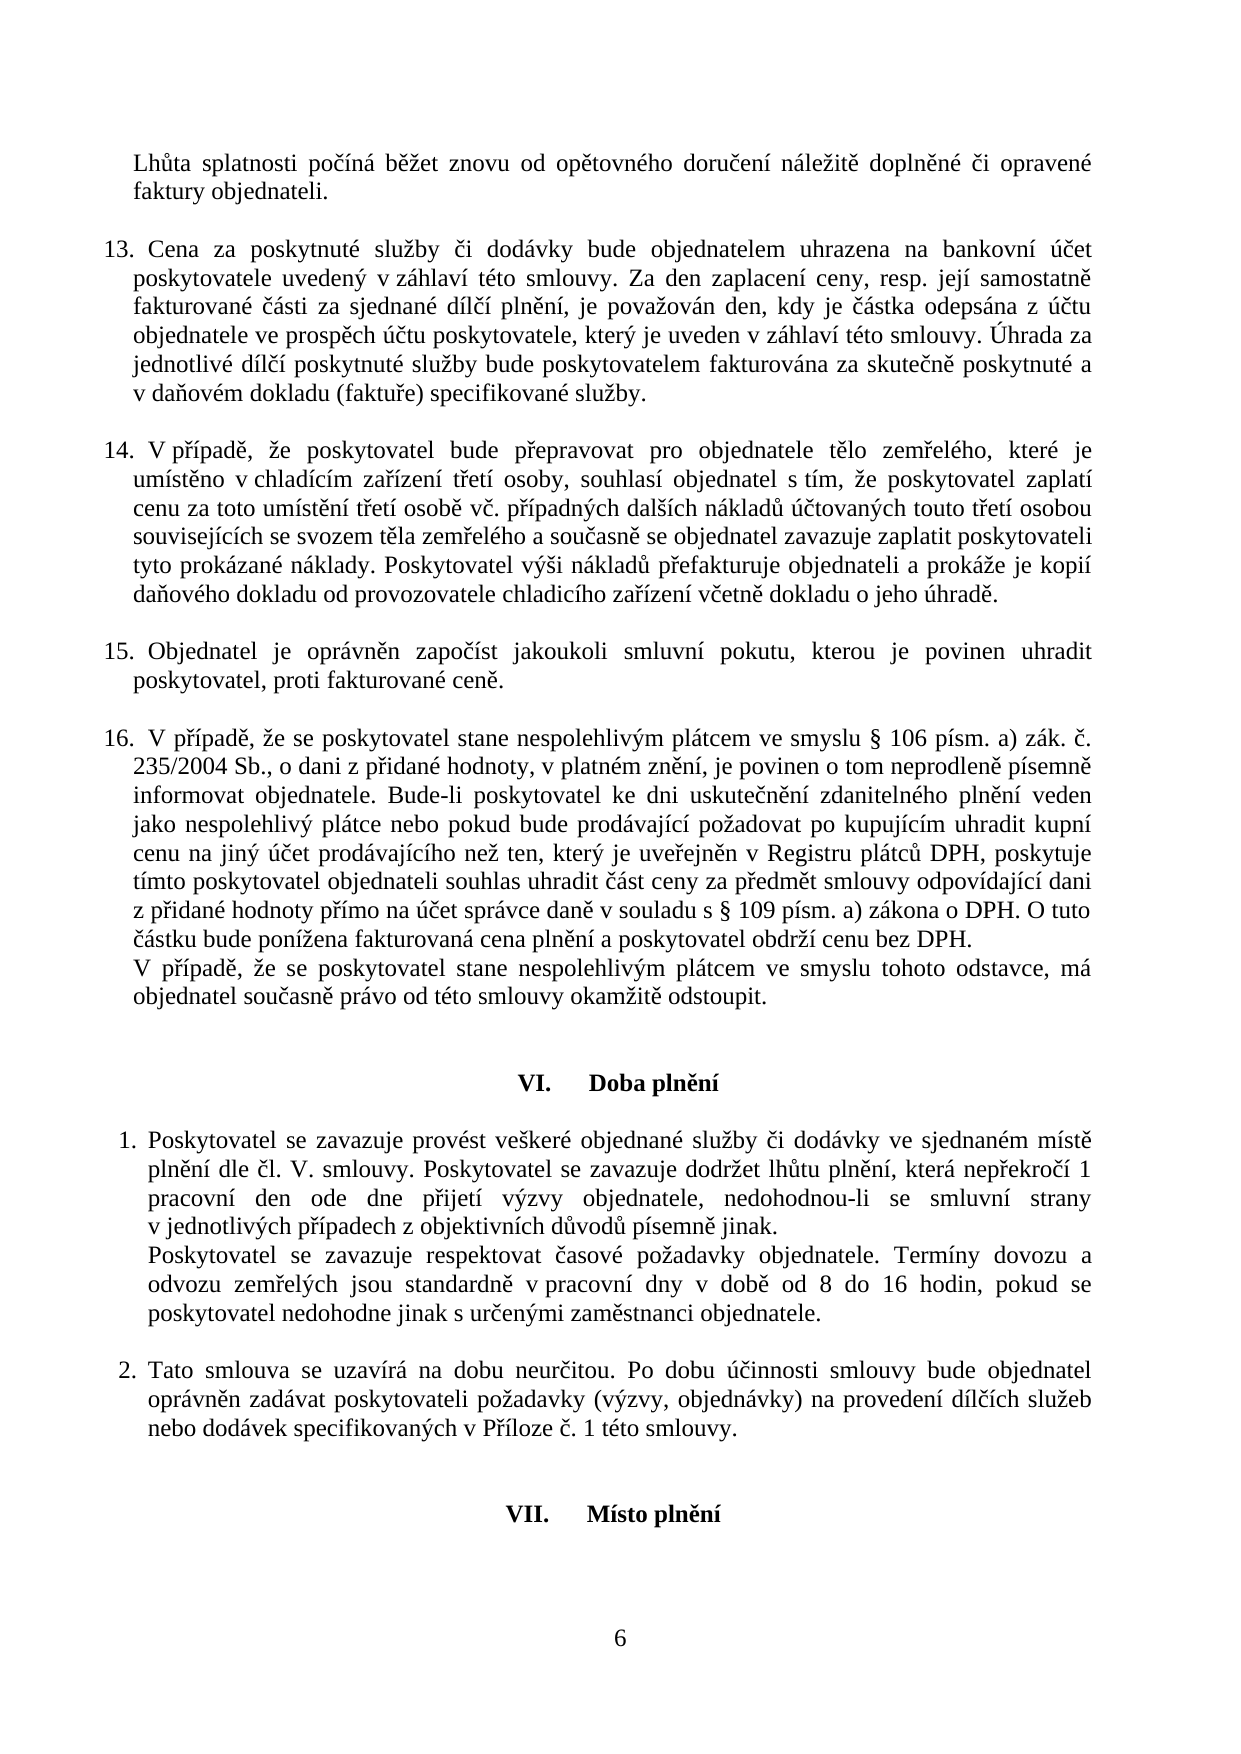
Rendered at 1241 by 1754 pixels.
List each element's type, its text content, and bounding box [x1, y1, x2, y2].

list V případě, že poskytovatel bude přepravovat pro objednatele tělo zemřelého, které je umístěno v chladícím zařízení třetí osoby, souhlasí objednatel s tím, že poskytovatel zaplatí cenu za toto umístění třetí osobě vč. případných dalších nákladů účtovaných touto třetí osobou souvisejících se svozem těla zemřelého a současně se objednatel zavazuje zaplatit poskytovateli tyto prokázané náklady. Poskytovatel výši nákladů přefakturuje objednateli a prokáže je kopií daňového dokladu od provozovatele chladicího zařízení včetně dokladu o jeho úhradě. [103, 435, 1093, 608]
list Cena za poskytnuté služby či dodávky bude objednatelem uhrazena na bankovní účet poskytovatele uvedený v záhlaví této smlouvy. Za den zaplacení ceny, resp. její samostatně fakturované části za sjednané dílčí plnění, je považován den, kdy je částka odepsána z účtu objednatele ve prospěch účtu poskytovatele, který je uveden v záhlaví této smlouvy. Úhrada za jednotlivé dílčí poskytnuté služby bude poskytovatelem fakturována za skutečně poskytnuté a v daňovém dokladu (faktuře) specifikované služby. [103, 234, 1093, 406]
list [103, 148, 1093, 205]
list Doba plnění [177, 1068, 1093, 1096]
list Objednatel je oprávněn započíst jakoukoli smluvní pokutu, kterou je povinen uhradit poskytovatel, proti fakturované ceně. [103, 636, 1093, 694]
list Tato smlouva se uzavírá na dobu neurčitou. Po dobu účinnosti smlouvy bude objednatel oprávněn zadávat poskytovateli požadavky (výzvy, objednávky) na provedení dílčích služeb nebo dodávek specifikovaných v Příloze č. 1 této smlouvy. [118, 1355, 1093, 1441]
list V případě, že se poskytovatel stane nespolehlivým plátcem ve smyslu tohoto odstavce, má objednatel současně právo od této smlouvy okamžitě odstoupit. [133, 953, 1093, 1010]
list V případě, že se poskytovatel stane nespolehlivým plátcem ve smyslu § 106 písm. a) zák. č. 235/2004 Sb., o dani z přidané hodnoty, v platném znění, je povinen o tom neprodleně písemně informovat objednatele. Bude-li poskytovatel ke dni uskutečnění zdanitelného plnění veden jako nespolehlivý plátce nebo pokud bude prodávající požadovat po kupujícím uhradit kupní cenu na jiný účet prodávajícího než ten, který je uveřejněn v Registru plátců DPH, poskytuje tímto poskytovatel objednateli souhlas uhradit část ceny za předmět smlouvy odpovídající dani z přidané hodnoty přímo na účet správce daně v souladu s § 109 písm. a) zákona o DPH. O tuto částku bude ponížena fakturovaná cena plnění a poskytovatel obdrží cenu bez DPH. [103, 723, 1093, 953]
list Místo plnění [177, 1499, 1093, 1528]
list Poskytovatel se zavazuje provést veškeré objednané služby či dodávky ve sjednaném místě plnění dle čl. V. smlouvy. Poskytovatel se zavazuje dodržet lhůtu plnění, která nepřekročí 1 pracovní den ode dne přijetí výzvy objednatele, nedohodnou-li se smluvní strany v jednotlivých případech z objektivních důvodů písemně jinak. [118, 1125, 1093, 1240]
text Poskytovatel se zavazuje respektovat časové požadavky objednatele. Termíny dovozu a odvozu zemřelých jsou standardně v pracovní dny v době od 8 do 16 hodin, pokud se poskytovatel nedohodne jinak s určenými zaměstnanci objednatele. [148, 1240, 1093, 1326]
